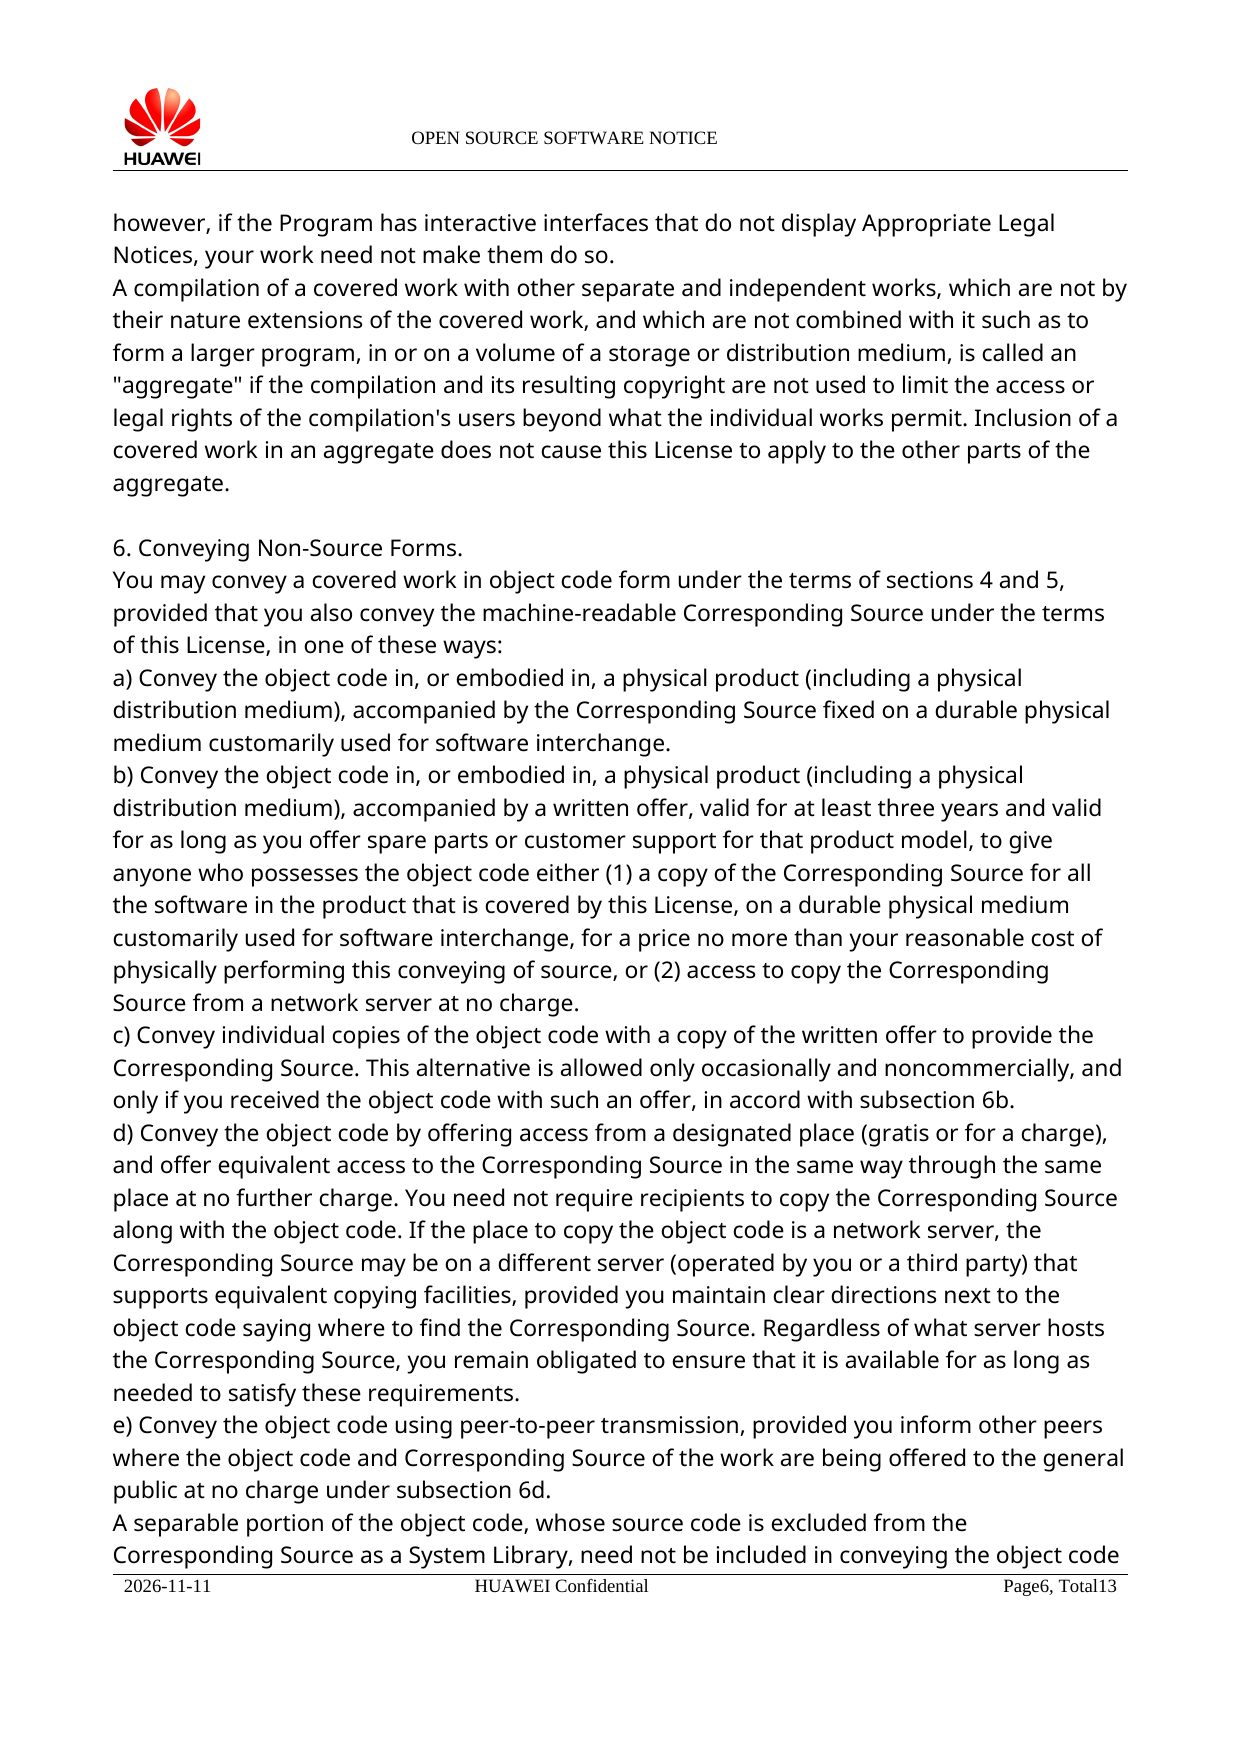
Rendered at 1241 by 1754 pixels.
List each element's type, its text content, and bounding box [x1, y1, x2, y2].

picture [124, 88, 201, 165]
text d) Convey the object code by offering access from a designated place (gratis or for a charge), and offer equivalent access to the Corresponding Source in the same way through the same place at no further charge. You need not require recipients to copy the Corresponding Source along with the object code. If the place to copy the object code is a network server, the Corresponding Source may be on a different server (operated by you or a third party) that supports equivalent copying facilities, provided you maintain clear directions next to the object code saying where to find the Corresponding Source. Regardless of what server hosts the Corresponding Source, you remain obligated to ensure that it is available for as long as needed to satisfy these requirements. [112, 1116, 1128, 1409]
text e) Convey the object code using peer-to-peer transmission, provided you inform other peers where the object code and Corresponding Source of the work are being offered to the general public at no charge under subsection 6d. [112, 1409, 1128, 1506]
text b) Convey the object code in, or embodied in, a physical product (including a physical distribution medium), accompanied by a written offer, valid for at least three years and valid for as long as you offer spare parts or customer support for that product model, to give anyone who possesses the object code either (1) a copy of the Corresponding Source for all the software in the product that is covered by this License, on a durable physical medium customarily used for software interchange, for a price no more than your reasonable cost of physically performing this conveying of source, or (2) access to copy the Corresponding Source from a network server at no charge. [112, 759, 1128, 1019]
text c) Convey individual copies of the object code with a copy of the written offer to provide the Corresponding Source. This alternative is allowed only occasionally and noncommercially, and only if you received the object code with such an offer, in accord with subsection 6b. [112, 1019, 1128, 1116]
text You may convey a covered work in object code form under the terms of sections 4 and 5, provided that you also convey the machine-readable Corresponding Source under the terms of this License, in one of these ways: [112, 564, 1128, 661]
text A compilation of a covered work with other separate and independent works, which are not by their nature extensions of the covered work, and which are not combined with it such as to form a larger program, in or on a volume of a storage or distribution medium, is called an "aggregate" if the compilation and its resulting copyright are not used to limit the access or legal rights of the compilation's users beyond what the individual works permit. Inclusion of a covered work in an aggregate does not cause this License to apply to the other parts of the aggregate. [112, 271, 1128, 499]
text a) Convey the object code in, or embodied in, a physical product (including a physical distribution medium), accompanied by the Corresponding Source fixed on a durable physical medium customarily used for software interchange. [112, 661, 1128, 759]
text 6. Conveying Non-Source Forms. [112, 531, 1128, 564]
